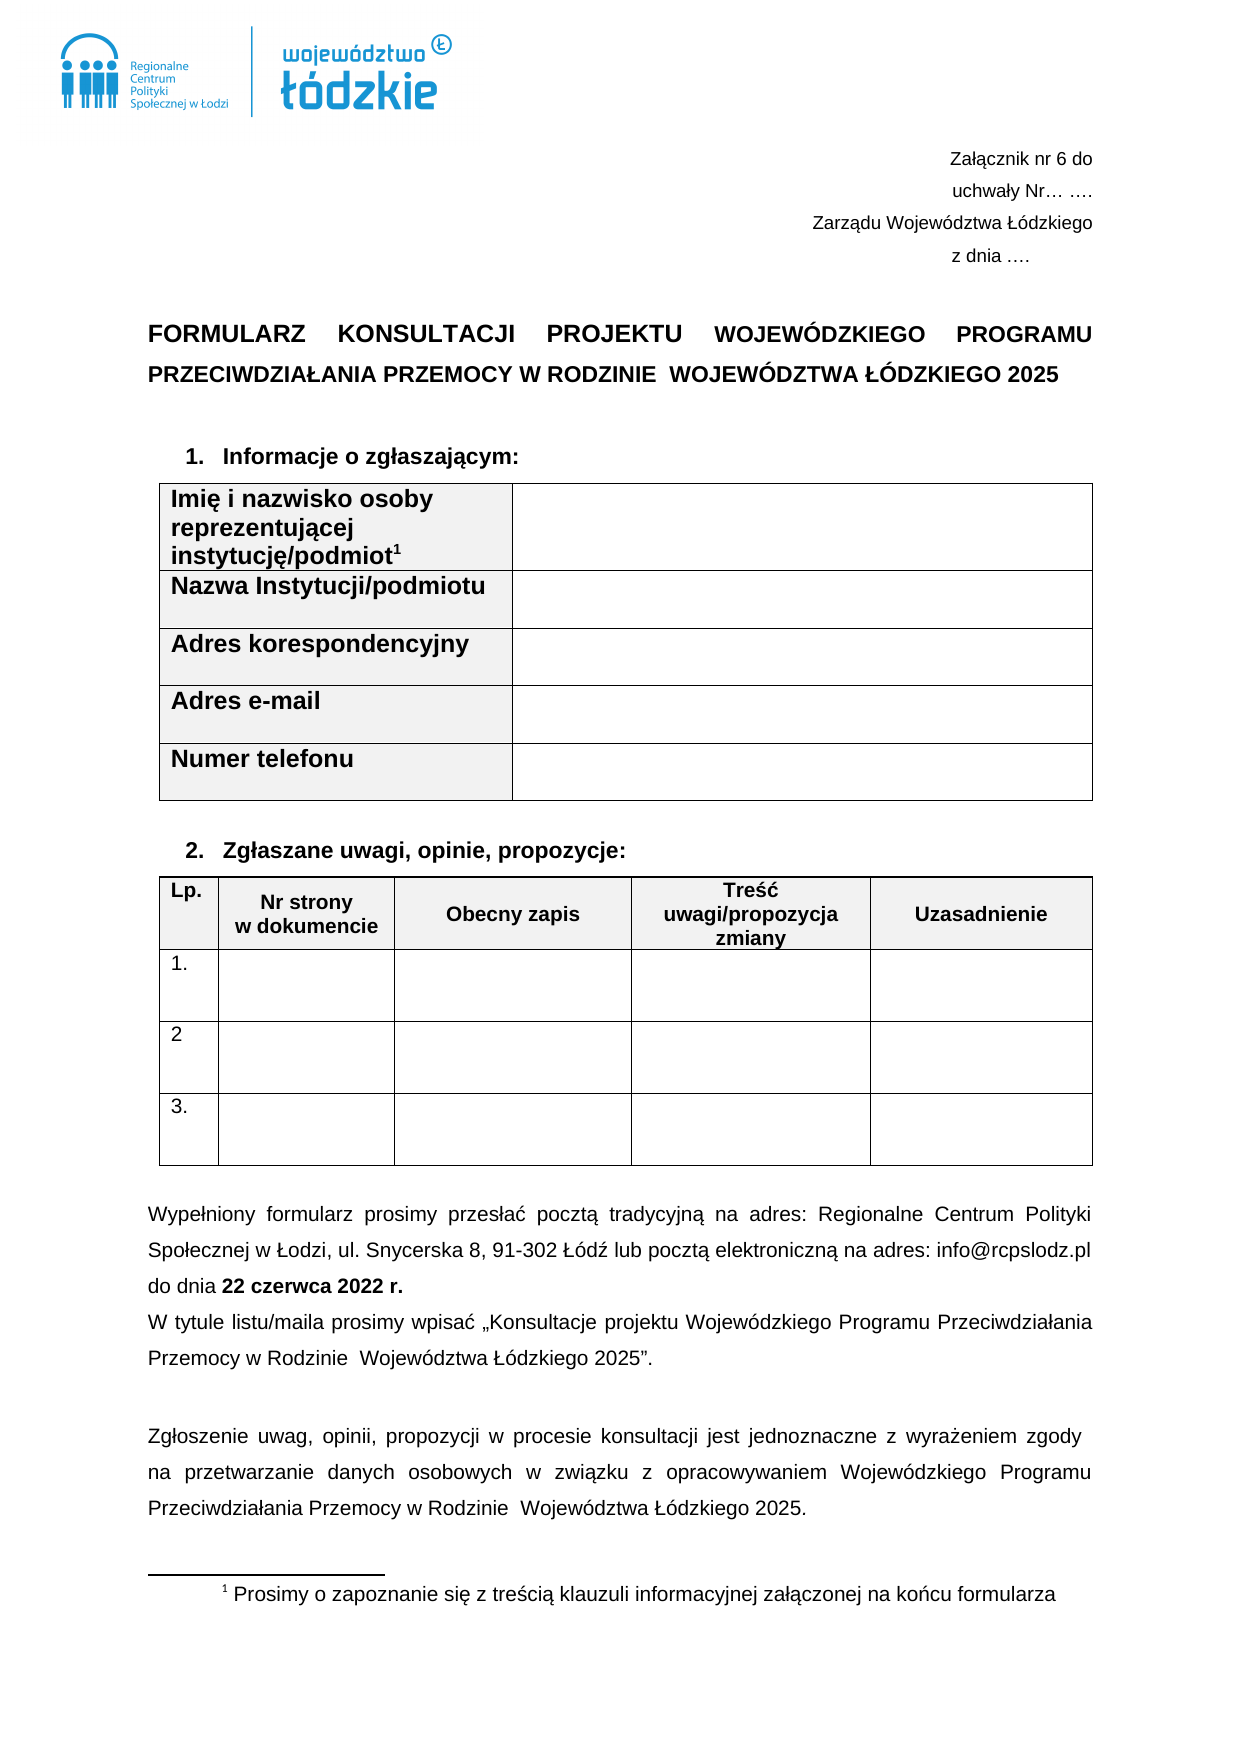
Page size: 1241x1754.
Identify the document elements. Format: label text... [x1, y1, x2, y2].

table_cell [219, 1022, 394, 1093]
text Wypełniony formularz prosimy przesłać pocztą tradycyjną na adres: Regionalne Centrum Polityki Społecznej w Łodzi, ul. Snycerska 8, 91-302 Łódź lub pocztą elektroniczną na adres: info@rcpslodz.pl do dnia 22 czerwca 2022 r. [148, 1202, 1093, 1298]
table_header Obecny zapis [395, 878, 631, 949]
table_cell Numer telefonu [160, 744, 512, 800]
table_header Nr strony w dokumencie [219, 878, 394, 949]
table_cell [871, 1022, 1092, 1093]
table_header Uzasadnienie [871, 878, 1092, 949]
list Informacje o zgłaszającym: [185, 443, 1093, 469]
table_cell [219, 1094, 394, 1165]
text Załącznik nr 6 do [148, 148, 1093, 169]
table_header Lp. [160, 878, 218, 949]
table_cell [395, 1022, 631, 1093]
table_cell 2 [160, 1022, 218, 1093]
text Zgłoszenie uwag, opinii, propozycji w procesie konsultacji jest jednoznaczne z wyrażeniem zgody na przetwarzanie danych osobowych w związku z opracowywaniem Wojewódzkiego Programu Przeciwdziałania Przemocy w Rodzinie Województwa Łódzkiego 2025. [148, 1424, 1093, 1519]
table_header [513, 484, 1092, 570]
table_cell Adres korespondencyjny [160, 629, 512, 685]
table_cell [219, 950, 394, 1021]
table_cell [632, 950, 870, 1021]
list Zgłaszane uwagi, opinie, propozycje: [185, 837, 1093, 863]
table_cell [513, 744, 1092, 800]
table_cell [513, 571, 1092, 627]
table_cell [871, 1094, 1092, 1165]
table_cell 1. [160, 950, 218, 1021]
picture [15, 4, 485, 146]
table_cell [395, 950, 631, 1021]
table_header Treść uwagi/propozycja zmiany [632, 878, 870, 949]
text Zarządu Województwa Łódzkiego [148, 212, 1093, 234]
text FORMULARZ KONSULTACJI PROJEKTU WOJEWÓDZKIEGO PROGRAMU PRZECIWDZIAŁANIA PRZEMOCY W RODZINIE WOJEWÓDZTWA ŁÓDZKIEGO 2025 [148, 319, 1093, 387]
table_cell [871, 950, 1092, 1021]
table_cell [513, 629, 1092, 685]
text z dnia .… [148, 244, 1093, 266]
table_cell [513, 686, 1092, 742]
text uchwały Nr… …. [148, 180, 1093, 201]
table_cell Adres e-mail [160, 686, 512, 742]
table_cell [632, 1094, 870, 1165]
table_cell Nazwa Instytucji/podmiotu [160, 571, 512, 627]
table_cell [632, 1022, 870, 1093]
table_cell [395, 1094, 631, 1165]
text W tytule listu/maila prosimy wpisać „Konsultacje projektu Wojewódzkiego Programu Przeciwdziałania Przemocy w Rodzinie Województwa Łódzkiego 2025”. [148, 1310, 1093, 1370]
table_header Imię i nazwisko osoby reprezentującej instytucję/podmiot [160, 484, 512, 570]
table_cell 3. [160, 1094, 218, 1165]
